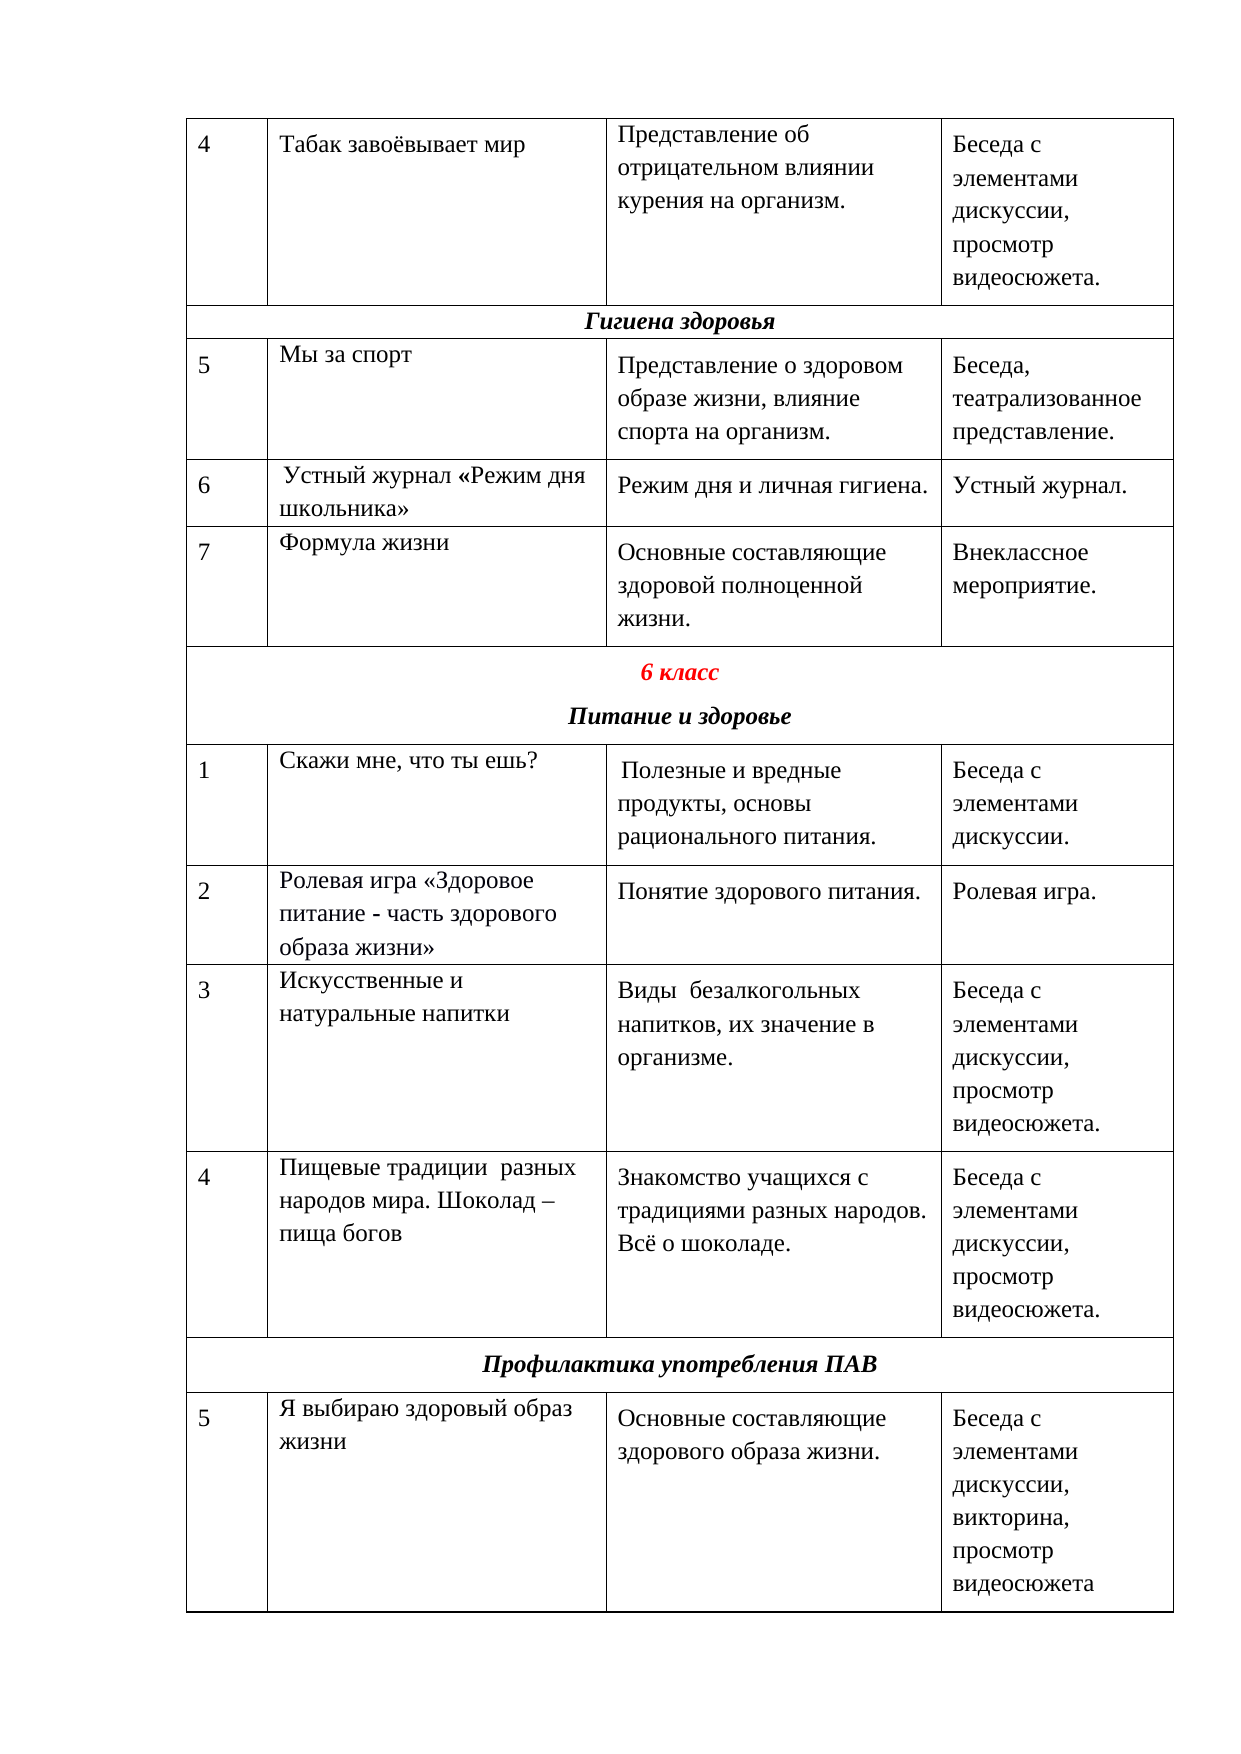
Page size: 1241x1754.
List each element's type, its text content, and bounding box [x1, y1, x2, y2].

table_cell Основные составляющие здорового образа жизни. [607, 1393, 941, 1611]
table_cell Пищевые традиции разных народов мира. Шоколад – пища богов [268, 1152, 606, 1337]
table_cell Режим дня и личная гигиена. [607, 460, 941, 526]
table_cell 4 [187, 1152, 267, 1337]
table_cell Ролевая игра «Здоровое питание - часть здорового образа жизни» [268, 866, 606, 964]
table_cell 4 [187, 119, 267, 305]
table_cell Скажи мне, что ты ешь? [268, 745, 606, 864]
table_cell Гигиена здоровья [187, 306, 1173, 338]
table_cell Я выбираю здоровый образ жизни [268, 1393, 606, 1611]
table_cell 2 [187, 866, 267, 964]
table_cell Внеклассное мероприятие. [942, 527, 1173, 646]
table_cell Беседа, театрализованное представление. [942, 339, 1173, 459]
table_cell Беседа с элементами дискуссии, просмотр видеосюжета. [942, 119, 1173, 305]
table_cell Виды безалкогольных напитков, их значение в организме. [607, 965, 941, 1151]
table_cell Мы за спорт [268, 339, 606, 459]
table_cell Беседа с элементами дискуссии. [942, 745, 1173, 864]
table_cell Формула жизни [268, 527, 606, 646]
table_cell Представление об отрицательном влиянии курения на организм. [607, 119, 941, 305]
table_cell Табак завоёвывает мир [268, 119, 606, 305]
table_cell Профилактика употребления ПАВ [187, 1338, 1173, 1392]
table_cell Ролевая игра. [942, 866, 1173, 964]
table_cell Искусственные и натуральные напитки [268, 965, 606, 1151]
table_cell Беседа с элементами дискуссии, просмотр видеосюжета. [942, 1152, 1173, 1337]
table_cell Знакомство учащихся с традициями разных народов. Всё о шоколаде. [607, 1152, 941, 1337]
table_cell 5 [187, 339, 267, 459]
table_cell 6 [187, 460, 267, 526]
table_cell Устный журнал. [942, 460, 1173, 526]
table_cell 3 [187, 965, 267, 1151]
table_cell 6 класс Питание и здоровье [187, 647, 1173, 744]
table_cell Полезные и вредные продукты, основы рационального питания. [607, 745, 941, 864]
table_cell 5 [187, 1393, 267, 1611]
table_cell 1 [187, 745, 267, 864]
table_cell Беседа с элементами дискуссии, викторина, просмотр видеосюжета [942, 1393, 1173, 1611]
table_cell Устный журнал «Режим дня школьника» [268, 460, 606, 526]
table_cell Представление о здоровом образе жизни, влияние спорта на организм. [607, 339, 941, 459]
table_cell Основные составляющие здоровой полноценной жизни. [607, 527, 941, 646]
table_cell 7 [187, 527, 267, 646]
table_cell Беседа с элементами дискуссии, просмотр видеосюжета. [942, 965, 1173, 1151]
table_cell Понятие здорового питания. [607, 866, 941, 964]
